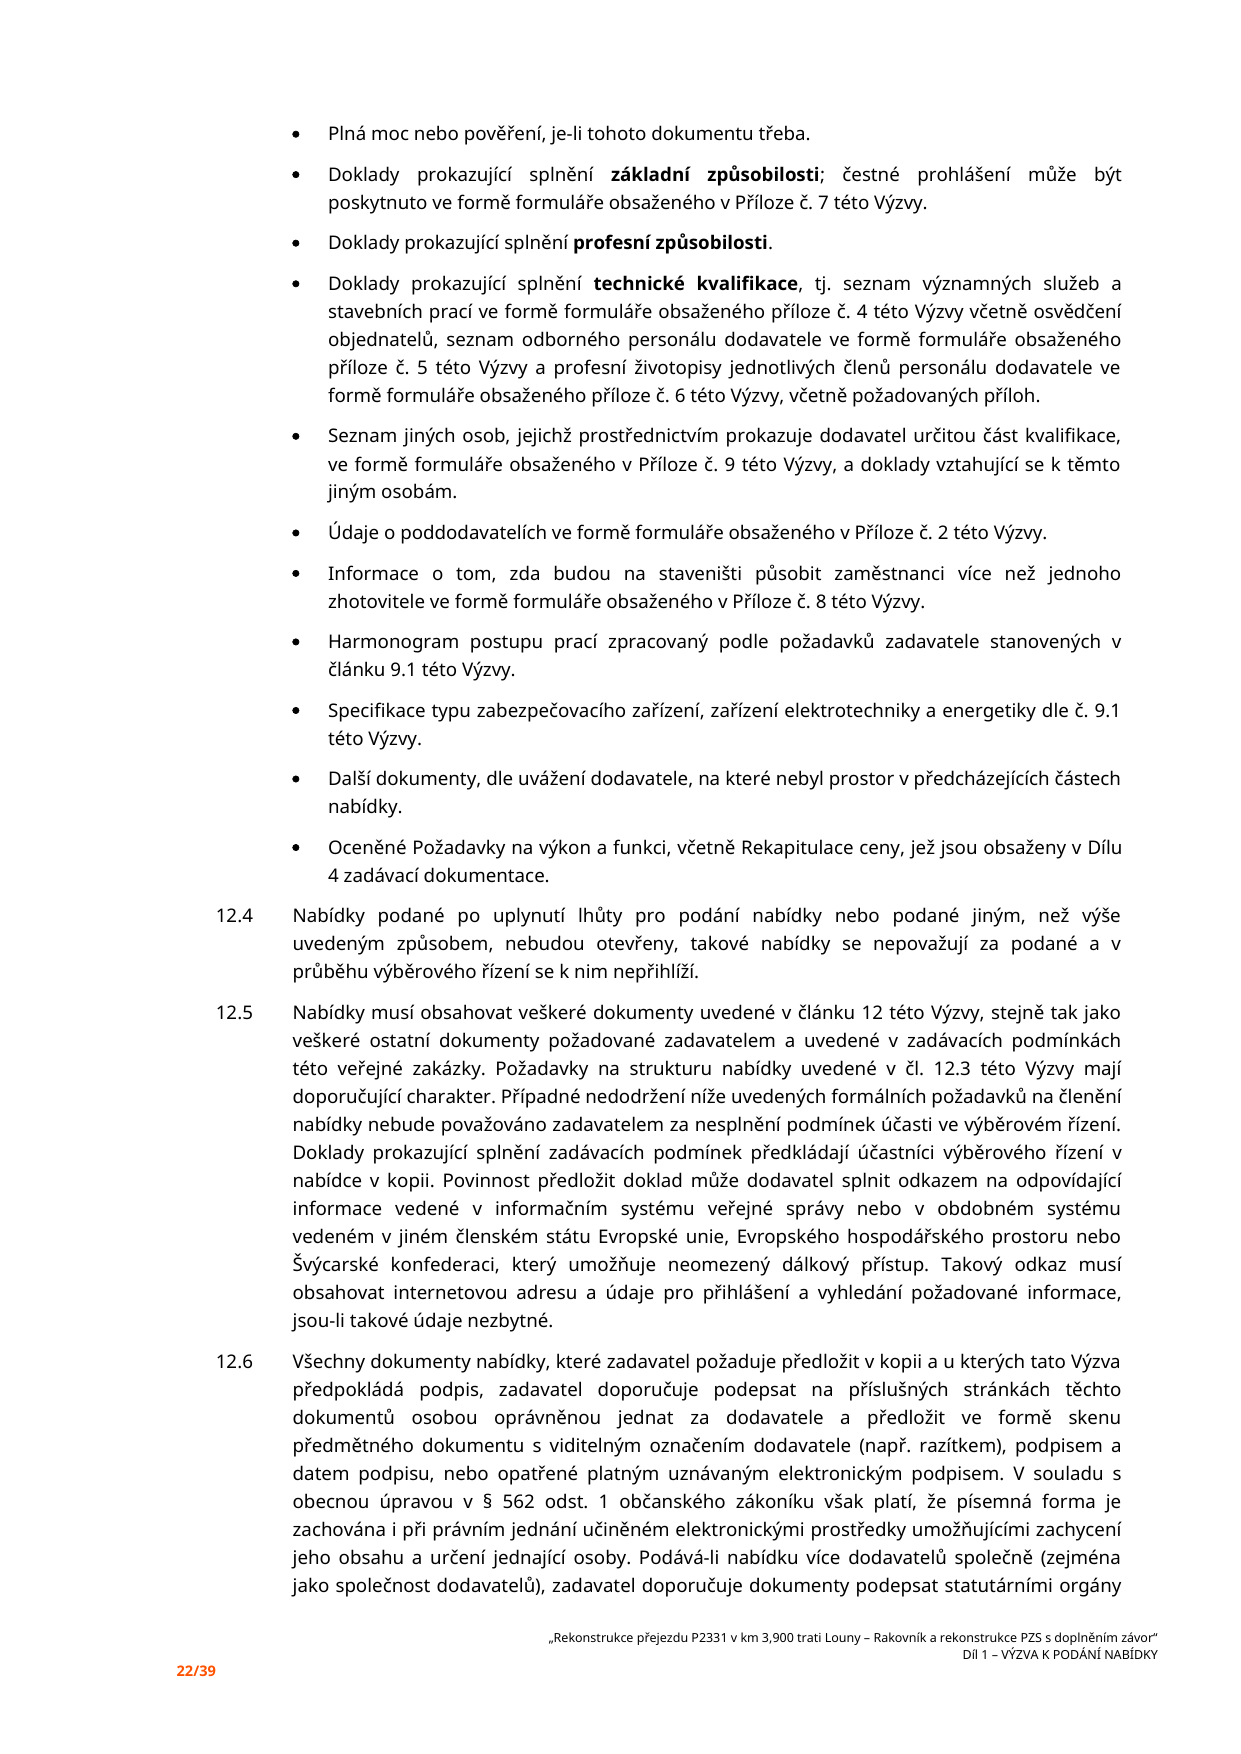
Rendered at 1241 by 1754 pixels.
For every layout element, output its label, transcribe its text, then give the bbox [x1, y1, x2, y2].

text Seznam jiných osob, jejichž prostřednictvím prokazuje dodavatel určitou část kvalifikace, ve formě formuláře obsaženého v Příloze č. 9 této Výzvy, a doklady vztahující se k těmto jiným osobám. [292, 423, 1122, 504]
text Doklady prokazující splnění profesní způsobilosti. [292, 230, 1122, 255]
text Doklady prokazující splnění technické kvalifikace, tj. seznam významných služeb a stavebních prací ve formě formuláře obsaženého příloze č. 4 této Výzvy včetně osvědčení objednatelů, seznam odborného personálu dodavatele ve formě formuláře obsaženého příloze č. 5 této Výzvy a profesní životopisy jednotlivých členů personálu dodavatele ve formě formuláře obsaženého příloze č. 6 této Výzvy, včetně požadovaných příloh. [292, 270, 1122, 408]
text Další dokumenty, dle uvážení dodavatele, na které nebyl prostor v předcházejících částech nabídky. [292, 766, 1122, 819]
text Specifikace typu zabezpečovacího zařízení, zařízení elektrotechniky a energetiky dle č. 9.1 této Výzvy. [292, 697, 1122, 751]
text Informace o tom, zda budou na staveništi působit zaměstnanci více než jednoho zhotovitele ve formě formuláře obsaženého v Příloze č. 8 této Výzvy. [292, 560, 1122, 613]
text Nabídky musí obsahovat veškeré dokumenty uvedené v článku 12 této Výzvy, stejně tak jako veškeré ostatní dokumenty požadované zadavatelem a uvedené v zadávacích podmínkách této veřejné zakázky. Požadavky na strukturu nabídky uvedené v čl. 12.3 této Výzvy mají doporučující charakter. Případné nedodržení níže uvedených formálních požadavků na členění nabídky nebude považováno zadavatelem za nesplnění podmínek účasti ve výběrovém řízení. Doklady prokazující splnění zadávacích podmínek předkládají účastníci výběrového řízení v nabídce v kopii. Povinnost předložit doklad může dodavatel splnit odkazem na odpovídající informace vedené v informačním systému veřejné správy nebo v obdobném systému vedeném v jiném členském státu Evropské unie, Evropského hospodářského prostoru nebo Švýcarské konfederaci, který umožňuje neomezený dálkový přístup. Takový odkaz musí obsahovat internetovou adresu a údaje pro přihlášení a vyhledání požadované informace, jsou-li takové údaje nezbytné. [216, 999, 1122, 1333]
text Nabídky podané po uplynutí lhůty pro podání nabídky nebo podané jiným, než výše uvedeným způsobem, nebudou otevřeny, takové nabídky se nepovažují za podané a v průběhu výběrového řízení se k nim nepřihlíží. [216, 903, 1122, 984]
text Oceněné Požadavky na výkon a funkci, včetně Rekapitulace ceny, jež jsou obsaženy v Dílu 4 zadávací dokumentace. [292, 834, 1122, 888]
text Harmonogram postupu prací zpracovaný podle požadavků zadavatele stanovených v článku 9.1 této Výzvy. [292, 628, 1122, 682]
text Údaje o poddodavatelích ve formě formuláře obsaženého v Příloze č. 2 této Výzvy. [292, 519, 1122, 545]
text Doklady prokazující splnění základní způsobilosti; čestné prohlášení může být poskytnuto ve formě formuláře obsaženého v Příloze č. 7 této Výzvy. [292, 161, 1122, 215]
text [216, 1348, 1122, 1598]
text Plná moc nebo pověření, je-li tohoto dokumentu třeba. [292, 121, 1122, 146]
